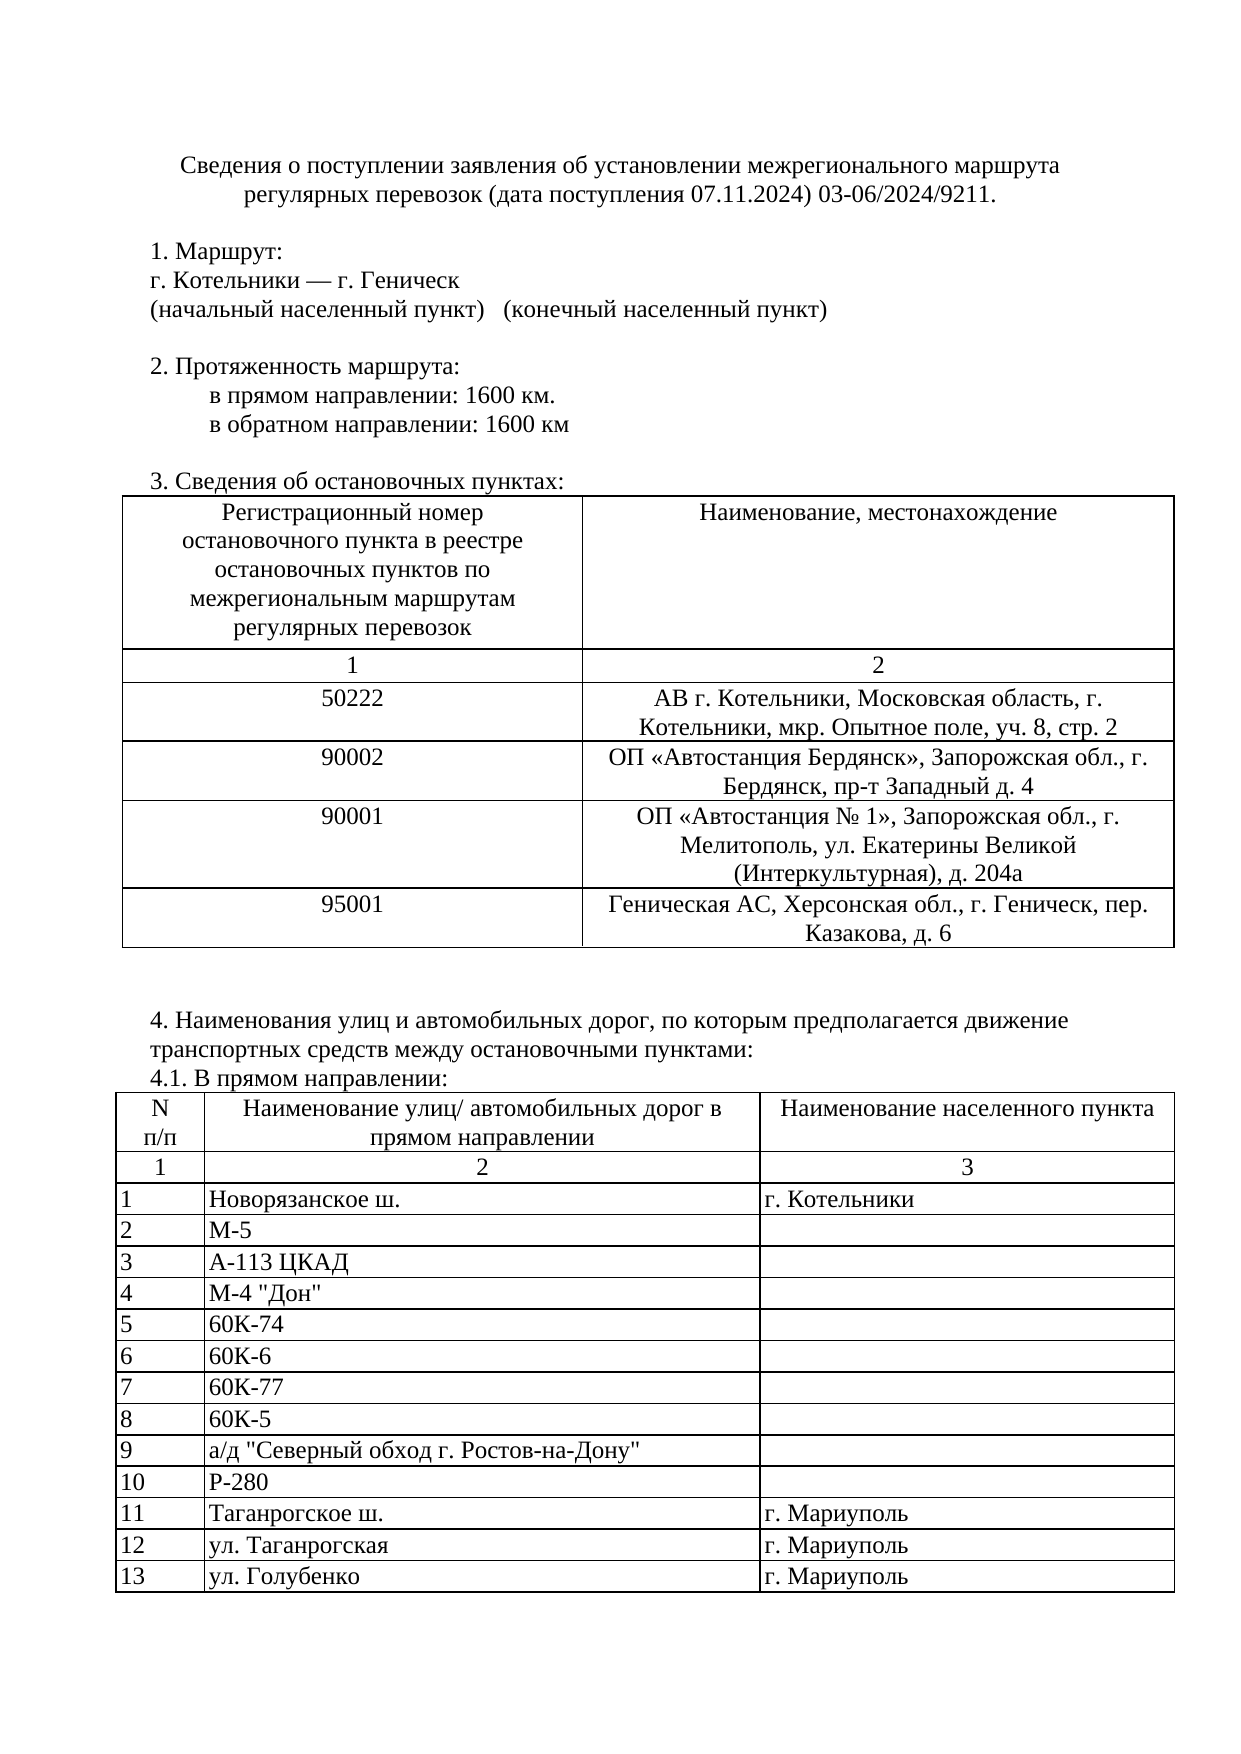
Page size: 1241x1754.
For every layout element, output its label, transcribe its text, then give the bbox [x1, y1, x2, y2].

table_header N п/п [117, 1093, 204, 1151]
table_cell ОП «Автостанция Бердянск», Запорожская обл., г. Бердянск, пр-т Западный д. 4 [583, 742, 1173, 799]
table_cell г. Котельники [761, 1184, 1174, 1214]
text (начальный населенный пункт) (конечный населенный пункт) [150, 294, 1090, 322]
table_cell М-4 "Дон" [205, 1278, 759, 1308]
table_cell 90001 [123, 801, 582, 887]
table_cell г. Мариуполь [761, 1561, 1174, 1591]
table_cell 95001 [123, 889, 582, 946]
table_cell 1 [123, 650, 582, 681]
table_cell Геническая АС, Херсонская обл., г. Геническ, пер. Казакова, д. 6 [583, 889, 1173, 946]
table_cell [761, 1467, 1174, 1497]
table_cell [761, 1310, 1174, 1339]
table_header Регистрационный номер остановочного пункта в реестре остановочных пунктов по межрегиональным маршрутам регулярных перевозок [123, 497, 582, 648]
text г. Котельники — г. Геническ [150, 265, 1090, 294]
table_cell ОП «Автостанция № 1», Запорожская обл., г. Мелитополь, ул. Екатерины Великой (Интеркультурная), д. 204а [583, 801, 1173, 887]
table_cell 60К-6 [205, 1341, 759, 1371]
table_cell Новорязанское ш. [205, 1184, 759, 1214]
table_cell 1 [117, 1152, 204, 1182]
table_cell М-5 [205, 1215, 759, 1245]
table_cell 11 [117, 1498, 204, 1528]
table_cell А-113 ЦКАД [205, 1247, 759, 1277]
table_cell Таганрогское ш. [205, 1498, 759, 1528]
table_cell [761, 1373, 1174, 1402]
table_cell 60К-74 [205, 1310, 759, 1339]
table_cell АВ г. Котельники, Московская область, г. Котельники, мкр. Опытное поле, уч. 8, стр. 2 [583, 683, 1173, 740]
text 1. Маршрут: [150, 236, 1090, 265]
table_header Наименование, местонахождение [583, 497, 1173, 648]
table_cell [761, 1247, 1174, 1277]
table_cell [761, 1436, 1174, 1465]
text в прямом направлении: 1600 км. [150, 380, 1090, 409]
table_cell 6 [117, 1341, 204, 1371]
text 4. Наименования улиц и автомобильных дорог, по которым предполагается движение транспортных средств между остановочными пунктами: [150, 1005, 1090, 1063]
table_cell 3 [761, 1152, 1174, 1182]
table_cell 7 [117, 1373, 204, 1402]
table_cell 2 [117, 1215, 204, 1245]
table_cell 5 [117, 1310, 204, 1339]
table_cell [761, 1404, 1174, 1434]
table_cell г. Мариуполь [761, 1498, 1174, 1528]
table_cell а/д "Северный обход г. Ростов-на-Дону" [205, 1436, 759, 1465]
table_cell г. Мариуполь [761, 1530, 1174, 1560]
table_cell 9 [117, 1436, 204, 1465]
table_cell 90002 [123, 742, 582, 799]
text 4.1. В прямом направлении: [150, 1063, 1090, 1092]
table_cell [761, 1341, 1174, 1371]
table_cell 4 [117, 1278, 204, 1308]
table_header Наименование улиц/ автомобильных дорог в прямом направлении [205, 1093, 759, 1151]
table_cell 10 [117, 1467, 204, 1497]
text Сведения о поступлении заявления об установлении межрегионального маршрута регулярных перевозок (дата поступления 07.11.2024) 03-06/2024/9211. [150, 150, 1090, 207]
table_cell [761, 1278, 1174, 1308]
table_cell 60К-77 [205, 1373, 759, 1402]
text 2. Протяженность маршрута: [150, 351, 1090, 380]
table_cell 1 [117, 1184, 204, 1214]
table_cell 60К-5 [205, 1404, 759, 1434]
table_cell Р-280 [205, 1467, 759, 1497]
table_cell 50222 [123, 683, 582, 740]
table_cell 13 [117, 1561, 204, 1591]
table_header Наименование населенного пункта [761, 1093, 1174, 1151]
table_cell 2 [583, 650, 1173, 681]
table_cell 12 [117, 1530, 204, 1560]
table_cell ул. Голубенко [205, 1561, 759, 1591]
table_cell ул. Таганрогская [205, 1530, 759, 1560]
table_cell 2 [205, 1152, 759, 1182]
text в обратном направлении: 1600 км [150, 409, 1090, 437]
table_cell 3 [117, 1247, 204, 1277]
table_cell 8 [117, 1404, 204, 1434]
text 3. Сведения об остановочных пунктах: [150, 466, 1090, 495]
table_cell [761, 1215, 1174, 1245]
